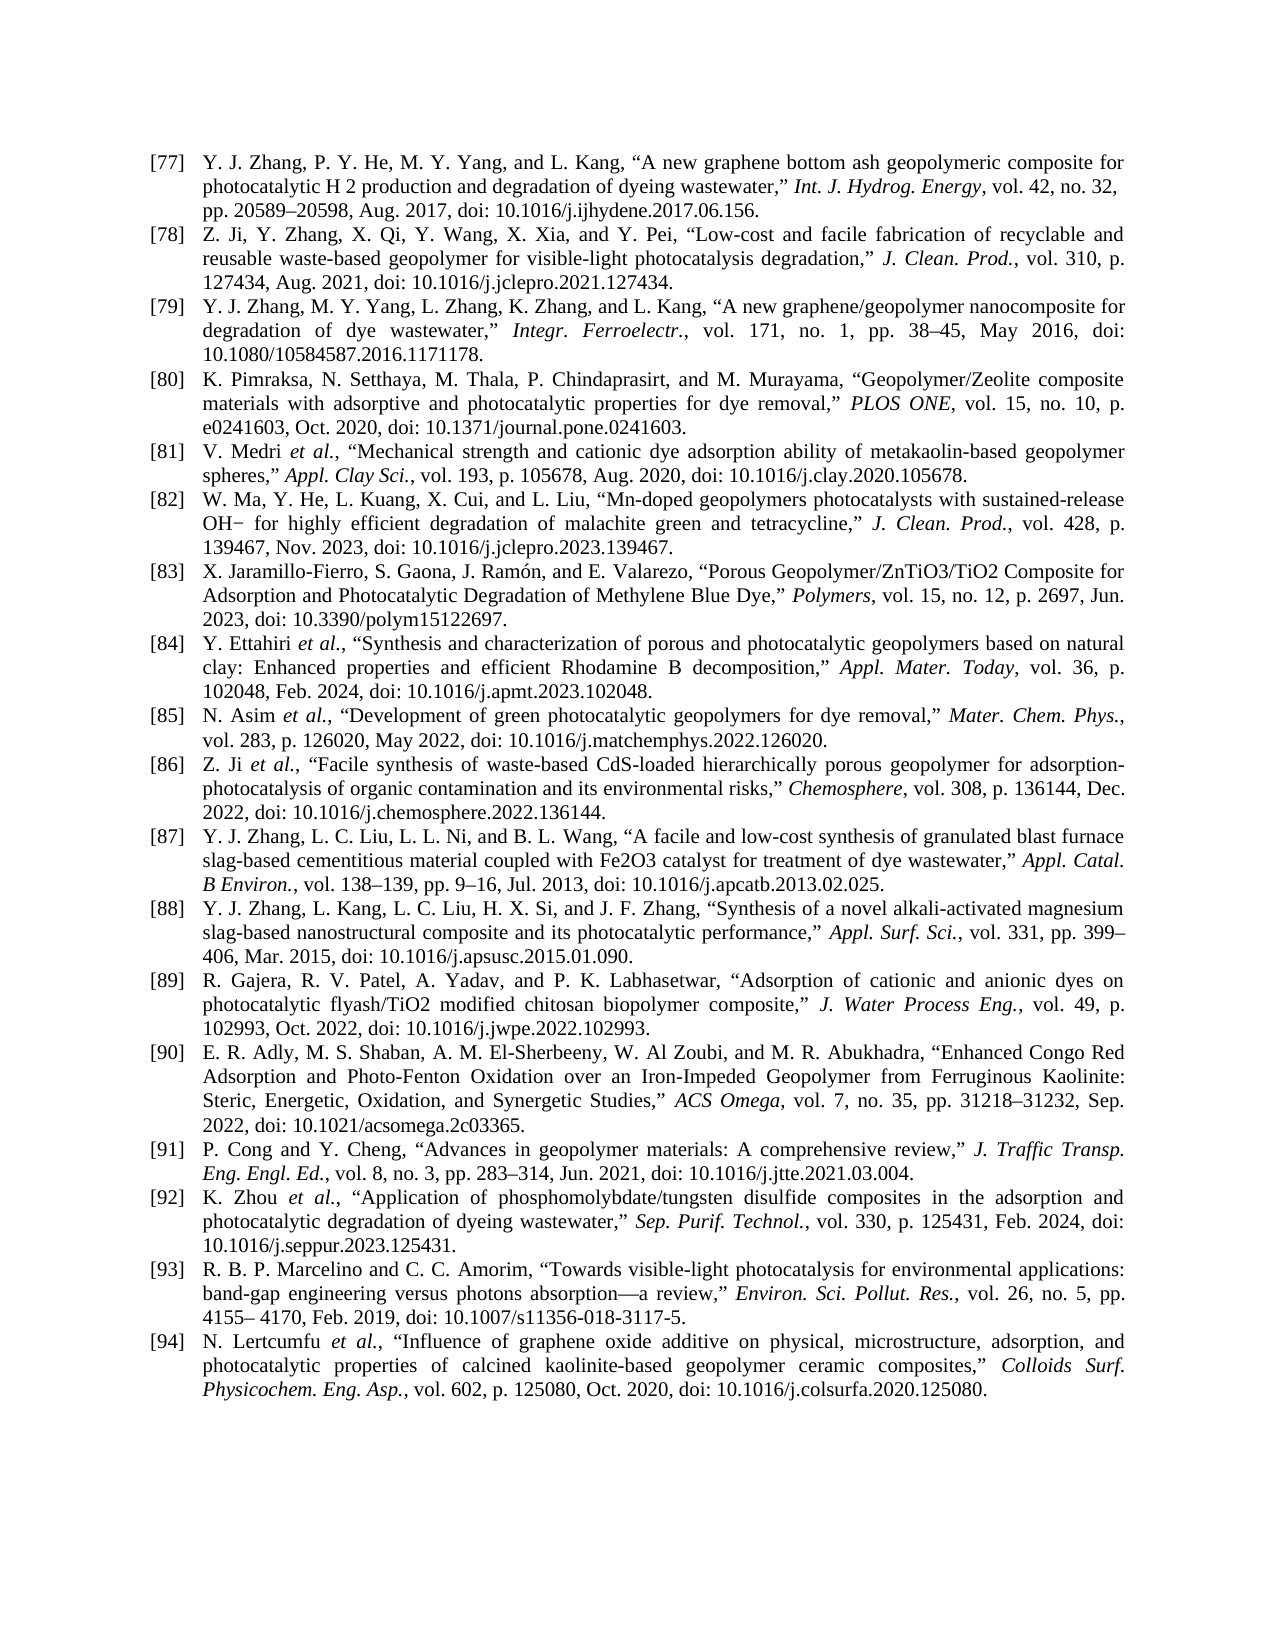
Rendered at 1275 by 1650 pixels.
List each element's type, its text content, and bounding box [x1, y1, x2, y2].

list N. Asim et al., “Development of green photocatalytic geopolymers for dye removal,” Mater. Chem. Phys., vol. 283, p. 126020, May 2022, doi: 10.1016/j.matchemphys.2022.126020. [150, 703, 1126, 752]
list Z. Ji et al., “Facile synthesis of waste-based CdS-loaded hierarchically porous geopolymer for adsorption- photocatalysis of organic contamination and its environmental risks,” Chemosphere, vol. 308, p. 136144, Dec. 2022, doi: 10.1016/j.chemosphere.2022.136144. [150, 752, 1126, 824]
list K. Pimraksa, N. Setthaya, M. Thala, P. Chindaprasirt, and M. Murayama, “Geopolymer/Zeolite composite materials with adsorptive and photocatalytic properties for dye removal,” PLOS ONE, vol. 15, no. 10, p. e0241603, Oct. 2020, doi: 10.1371/journal.pone.0241603. [150, 366, 1125, 439]
list Y. J. Zhang, M. Y. Yang, L. Zhang, K. Zhang, and L. Kang, “A new graphene/geopolymer nanocomposite for degradation of dye wastewater,” Integr. Ferroelectr., vol. 171, no. 1, pp. 38–45, May 2016, doi: 10.1080/10584587.2016.1171178. [150, 294, 1126, 366]
list Z. Ji, Y. Zhang, X. Qi, Y. Wang, X. Xia, and Y. Pei, “Low-cost and facile fabrication of recyclable and reusable waste-based geopolymer for visible-light photocatalysis degradation,” J. Clean. Prod., vol. 310, p. 127434, Aug. 2021, doi: 10.1016/j.jclepro.2021.127434. [150, 222, 1125, 294]
list N. Lertcumfu et al., “Influence of graphene oxide additive on physical, microstructure, adsorption, and photocatalytic properties of calcined kaolinite-based geopolymer ceramic composites,” Colloids Surf. Physicochem. Eng. Asp., vol. 602, p. 125080, Oct. 2020, doi: 10.1016/j.colsurfa.2020.125080. [150, 1329, 1125, 1401]
list X. Jaramillo-Fierro, S. Gaona, J. Ramón, and E. Valarezo, “Porous Geopolymer/ZnTiO3/TiO2 Composite for Adsorption and Photocatalytic Degradation of Methylene Blue Dye,” Polymers, vol. 15, no. 12, p. 2697, Jun. 2023, doi: 10.3390/polym15122697. [150, 559, 1125, 631]
list K. Zhou et al., “Application of phosphomolybdate/tungsten disulfide composites in the adsorption and photocatalytic degradation of dyeing wastewater,” Sep. Purif. Technol., vol. 330, p. 125431, Feb. 2024, doi: 10.1016/j.seppur.2023.125431. [150, 1185, 1125, 1257]
text pp. 20589–20598, Aug. 2017, doi: 10.1016/j.ijhydene.2017.06.156. [202, 198, 1200, 222]
list R. B. P. Marcelino and C. C. Amorim, “Towards visible-light photocatalysis for environmental applications: band-gap engineering versus photons absorption—a review,” Environ. Sci. Pollut. Res., vol. 26, no. 5, pp. 4155– 4170, Feb. 2019, doi: 10.1007/s11356-018-3117-5. [150, 1257, 1126, 1329]
list W. Ma, Y. He, L. Kuang, X. Cui, and L. Liu, “Mn-doped geopolymers photocatalysts with sustained-release OH− for highly efficient degradation of malachite green and tetracycline,” J. Clean. Prod., vol. 428, p. 139467, Nov. 2023, doi: 10.1016/j.jclepro.2023.139467. [150, 487, 1125, 559]
list V. Medri et al., “Mechanical strength and cationic dye adsorption ability of metakaolin-based geopolymer spheres,” Appl. Clay Sci., vol. 193, p. 105678, Aug. 2020, doi: 10.1016/j.clay.2020.105678. [150, 439, 1125, 487]
list Y. J. Zhang, L. Kang, L. C. Liu, H. X. Si, and J. F. Zhang, “Synthesis of a novel alkali-activated magnesium slag-based nanostructural composite and its photocatalytic performance,” Appl. Surf. Sci., vol. 331, pp. 399– 406, Mar. 2015, doi: 10.1016/j.apsusc.2015.01.090. [150, 896, 1126, 968]
list Y. J. Zhang, L. C. Liu, L. L. Ni, and B. L. Wang, “A facile and low-cost synthesis of granulated blast furnace slag-based cementitious material coupled with Fe2O3 catalyst for treatment of dye wastewater,” Appl. Catal. B Environ., vol. 138–139, pp. 9–16, Jul. 2013, doi: 10.1016/j.apcatb.2013.02.025. [150, 824, 1125, 896]
list P. Cong and Y. Cheng, “Advances in geopolymer materials: A comprehensive review,” J. Traffic Transp. Eng. Engl. Ed., vol. 8, no. 3, pp. 283–314, Jun. 2021, doi: 10.1016/j.jtte.2021.03.004. [150, 1137, 1125, 1185]
list R. Gajera, R. V. Patel, A. Yadav, and P. K. Labhasetwar, “Adsorption of cationic and anionic dyes on photocatalytic flyash/TiO2 modified chitosan biopolymer composite,” J. Water Process Eng., vol. 49, p. 102993, Oct. 2022, doi: 10.1016/j.jwpe.2022.102993. [150, 968, 1125, 1040]
list Y. J. Zhang, P. Y. He, M. Y. Yang, and L. Kang, “A new graphene bottom ash geopolymeric composite for photocatalytic H 2 production and degradation of dyeing wastewater,” Int. J. Hydrog. Energy, vol. 42, no. 32, [150, 150, 1125, 198]
list E. R. Adly, M. S. Shaban, A. M. El-Sherbeeny, W. Al Zoubi, and M. R. Abukhadra, “Enhanced Congo Red Adsorption and Photo-Fenton Oxidation over an Iron-Impeded Geopolymer from Ferruginous Kaolinite: Steric, Energetic, Oxidation, and Synergetic Studies,” ACS Omega, vol. 7, no. 35, pp. 31218–31232, Sep. 2022, doi: 10.1021/acsomega.2c03365. [150, 1040, 1125, 1137]
list Y. Ettahiri et al., “Synthesis and characterization of porous and photocatalytic geopolymers based on natural clay: Enhanced properties and efficient Rhodamine B decomposition,” Appl. Mater. Today, vol. 36, p. 102048, Feb. 2024, doi: 10.1016/j.apmt.2023.102048. [150, 631, 1125, 703]
